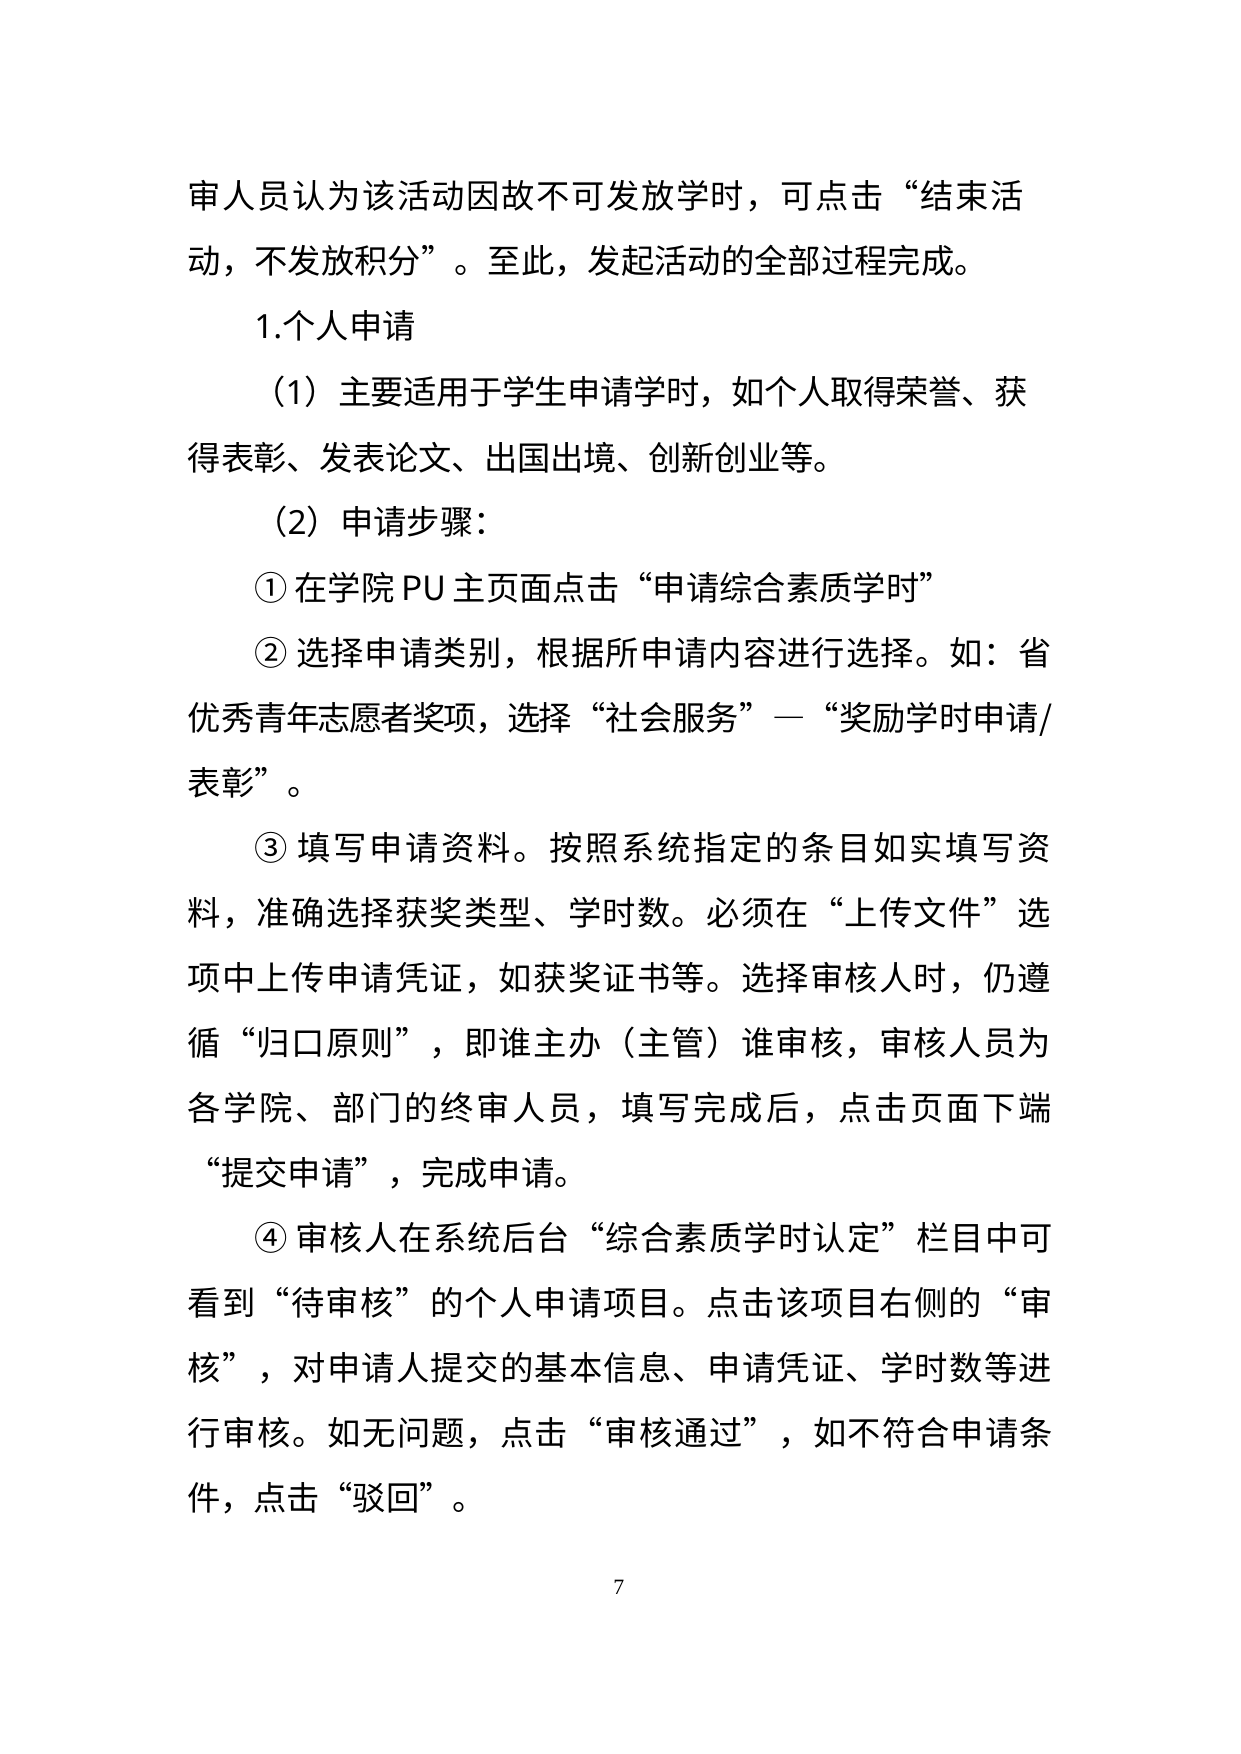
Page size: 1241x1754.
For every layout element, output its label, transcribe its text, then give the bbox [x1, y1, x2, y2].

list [187, 162, 1025, 292]
list （2）申请步骤： [187, 488, 1053, 553]
text ③填写申请资料。按照系统指定的条目如实填写资料，准确选择获奖类型、学时数。必须在“上传文件”选项中上传申请凭证，如获奖证书等。选择审核人时，仍遵循“归口原则”，即谁主办（主管）谁审核，审核人员为各学院、部门的终审人员，填写完成后，点击页面下端“提交申请”，完成申请。 [187, 814, 1053, 1204]
text ①在学院PU主页面点击“申请综合素质学时” [187, 553, 1053, 618]
list 1.个人申请 [187, 292, 1053, 357]
text ④审核人在系统后台“综合素质学时认定”栏目中可看到“待审核”的个人申请项目。点击该项目右侧的“审核”，对申请人提交的基本信息、申请凭证、学时数等进行审核。如无问题，点击“审核通过”，如不符合申请条件，点击“驳回”。 [187, 1204, 1053, 1529]
list （1）主要适用于学生申请学时，如个人取得荣誉、获得表彰、发表论文、出国出境、创新创业等。 [187, 358, 1053, 488]
text ②选择申请类别，根据所申请内容进行选择。如：省优秀青年志愿者奖项，选择“社会服务”—“奖励学时申请/表彰”。 [187, 619, 1053, 814]
